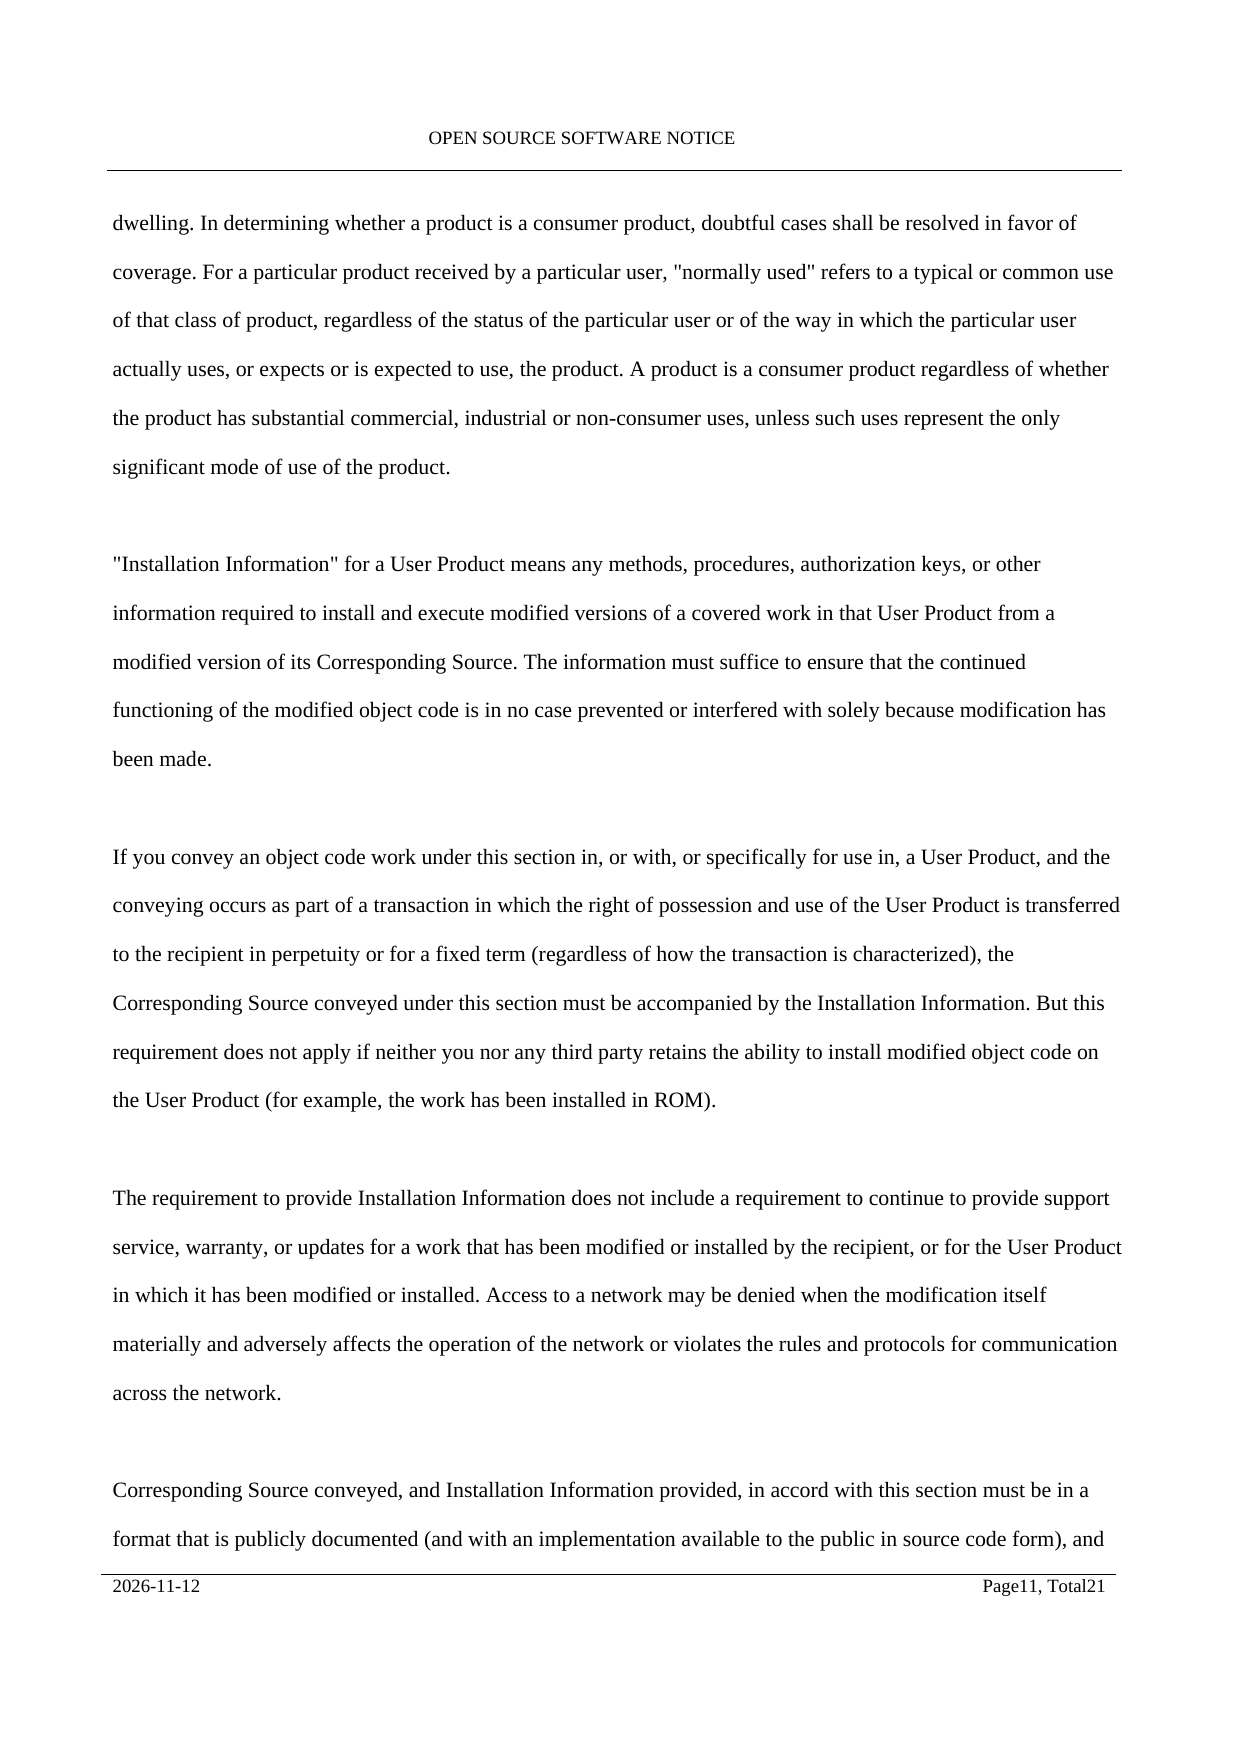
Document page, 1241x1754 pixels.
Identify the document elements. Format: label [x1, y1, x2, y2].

text [112, 206, 1128, 1555]
